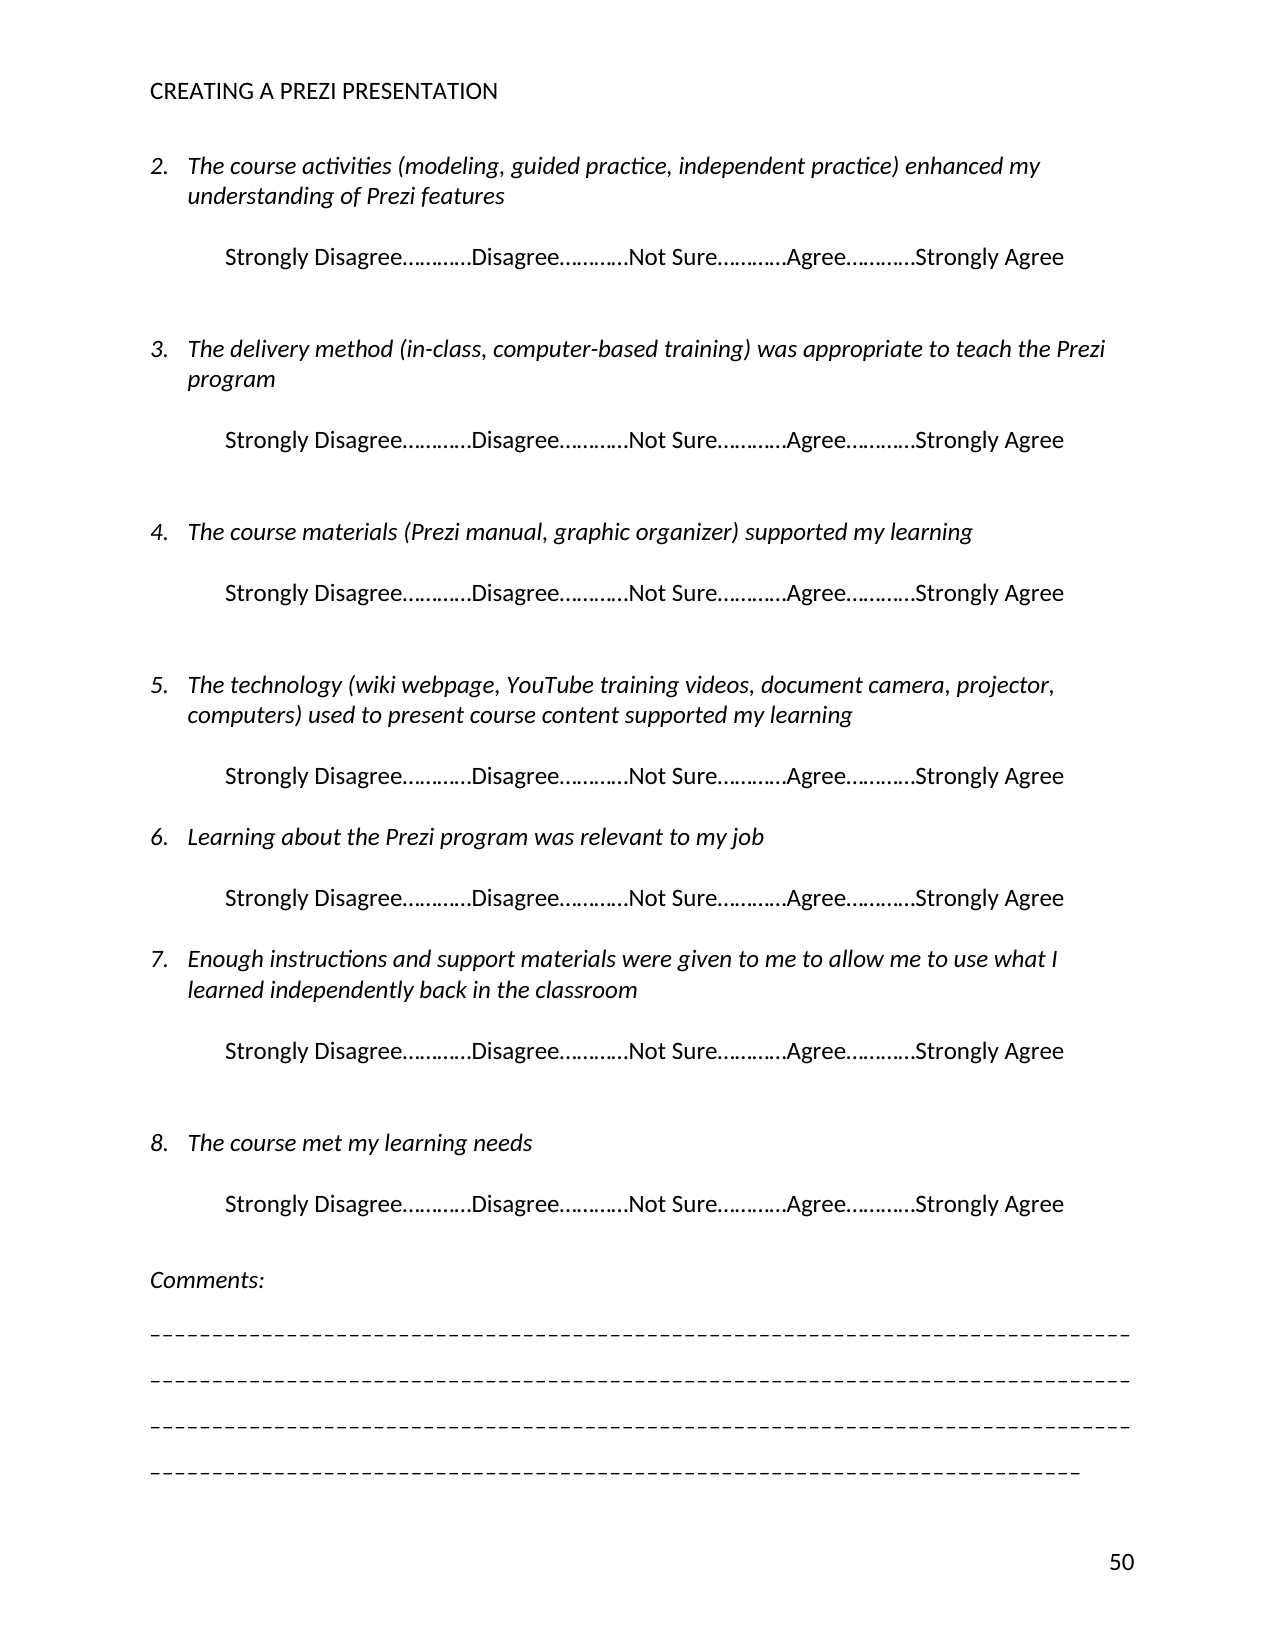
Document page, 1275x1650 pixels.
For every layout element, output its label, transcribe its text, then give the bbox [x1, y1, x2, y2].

text ________________________________________________________________________________________________________________________________________________________________________________________________________________________________________________________________________________________________________________________ [150, 1310, 1134, 1477]
text Strongly Disagree…………Disagree…………Not Sure…………Agree…………Strongly Agree [150, 882, 1134, 913]
list Enough instructions and support materials were given to me to allow me to use what I learned independently back in the classroom [150, 943, 1134, 1004]
text Strongly Disagree…………Disagree…………Not Sure…………Agree…………Strongly Agree [150, 1188, 1134, 1218]
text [150, 242, 1134, 272]
text Strongly Disagree…………Disagree…………Not Sure…………Agree…………Strongly Agree [150, 577, 1134, 608]
list The delivery method (in-class, computer-based training) was appropriate to teach the Prezi program [150, 333, 1134, 394]
text Strongly Disagree…………Disagree…………Not Sure…………Agree…………Strongly Agree [150, 760, 1134, 791]
text Strongly Disagree…………Disagree…………Not Sure…………Agree…………Strongly Agree [150, 425, 1134, 455]
list The course materials (Prezi manual, graphic organizer) supported my learning [150, 516, 1134, 547]
list The technology (wiki webpage, YouTube training videos, document camera, projector, computers) used to present course content supported my learning [150, 669, 1134, 730]
list The course activities (modeling, guided practice, independent practice) enhanced my understanding of Prezi features [150, 150, 1134, 211]
list The course met my learning needs [150, 1127, 1134, 1157]
text Comments: [150, 1264, 1134, 1294]
text Strongly Disagree…………Disagree…………Not Sure…………Agree…………Strongly Agree [150, 1035, 1134, 1066]
list Learning about the Prezi program was relevant to my job [150, 821, 1134, 852]
